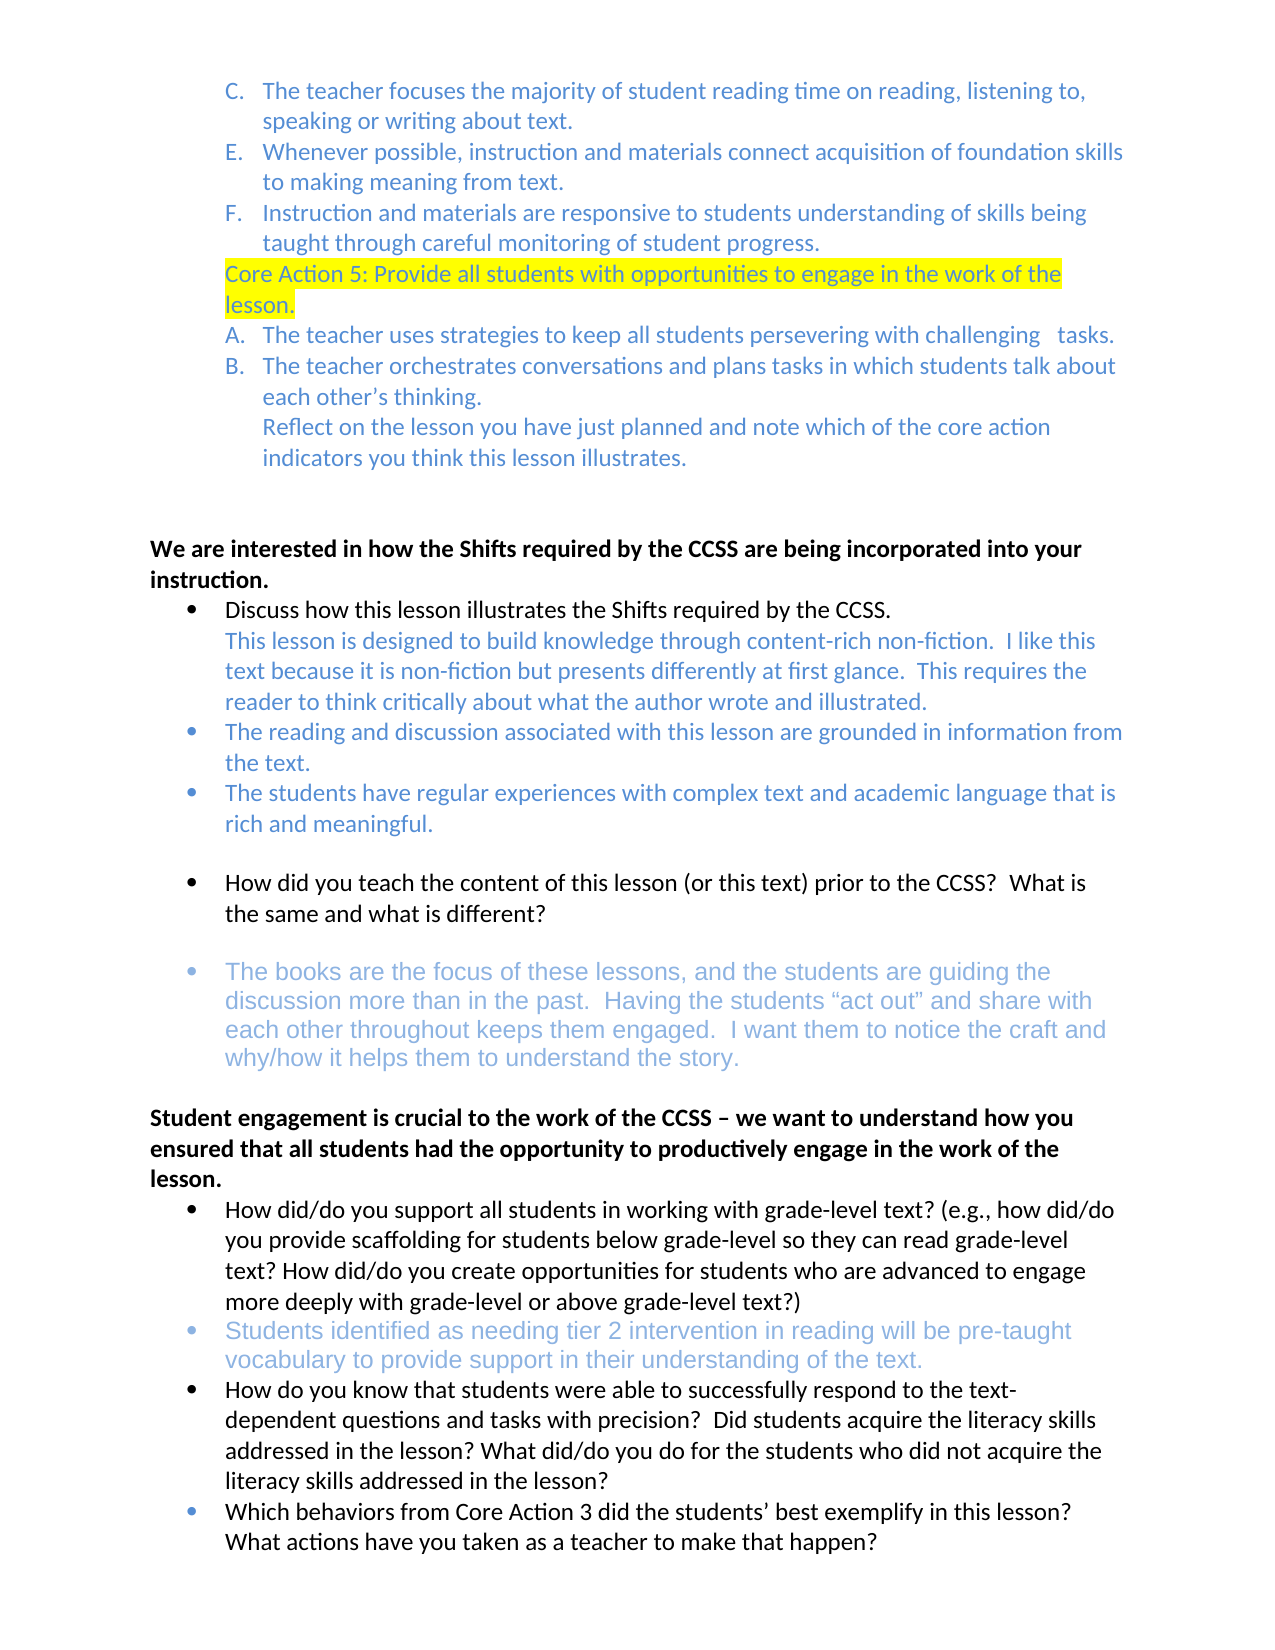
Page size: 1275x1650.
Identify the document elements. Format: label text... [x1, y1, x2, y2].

list Students identified as needing tier 2 intervention in reading will be pre-taught vocabulary to provide support in their understanding of the text. [187, 1316, 1125, 1374]
list The students have regular experiences with complex text and academic language that is rich and meaningful. [187, 777, 1125, 838]
text We are interested in how the Shifts required by the CCSS are being incorporated into your instruction. [150, 533, 1125, 594]
text Student engagement is crucial to the work of the CCSS – we want to understand how you ensured that all students had the opportunity to productively engage in the work of the lesson. [150, 1103, 1125, 1194]
list How do you know that students were able to successfully respond to the text-dependent questions and tasks with precision? Did students acquire the literacy skills addressed in the lesson? What did/do you do for the students who did not acquire the literacy skills addressed in the lesson? [187, 1374, 1125, 1496]
list The teacher uses strategies to keep all students persevering with challenging tasks. [225, 319, 1125, 350]
list Which behaviors from Core Action 3 did the students’ best exemplify in this lesson? What actions have you taken as a teacher to make that happen? [187, 1496, 1125, 1557]
list The teacher focuses the majority of student reading time on reading, listening to, speaking or writing about text. [225, 75, 1125, 136]
list The reading and discussion associated with this lesson are grounded in information from the text. [187, 716, 1125, 777]
list The teacher orchestrates conversations and plans tasks in which students talk about each other’s thinking. Reflect on the lesson you have just planned and note which of the core action indicators you think this lesson illustrates. [225, 350, 1125, 472]
list How did you teach the content of this lesson (or this text) prior to the CCSS? What is the same and what is different? [187, 867, 1125, 928]
list The books are the focus of these lessons, and the students are guiding the discussion more than in the past. Having the students “act out” and share with each other throughout keeps them engaged. I want them to notice the craft and why/how it helps them to understand the story. [187, 957, 1125, 1072]
list Discuss how this lesson illustrates the Shifts required by the CCSS. [187, 594, 1125, 625]
list This lesson is designed to build knowledge through content-rich non-fiction. I like this text because it is non-fiction but presents differently at first glance. This requires the reader to think critically about what the author wrote and illustrated. [225, 625, 1125, 716]
text Core Action 5: Provide all students with opportunities to engage in the work of the lesson. [295, 258, 1125, 319]
list How did/do you support all students in working with grade-level text? (e.g., how did/do you provide scaffolding for students below grade-level so they can read grade-level text? How did/do you create opportunities for students who are advanced to engage more deeply with grade-level or above grade-level text?) [187, 1194, 1125, 1316]
list Instruction and materials are responsive to students understanding of skills being taught through careful monitoring of student progress. [225, 197, 1125, 258]
list Whenever possible, instruction and materials connect acquisition of foundation skills to making meaning from text. [225, 136, 1125, 197]
